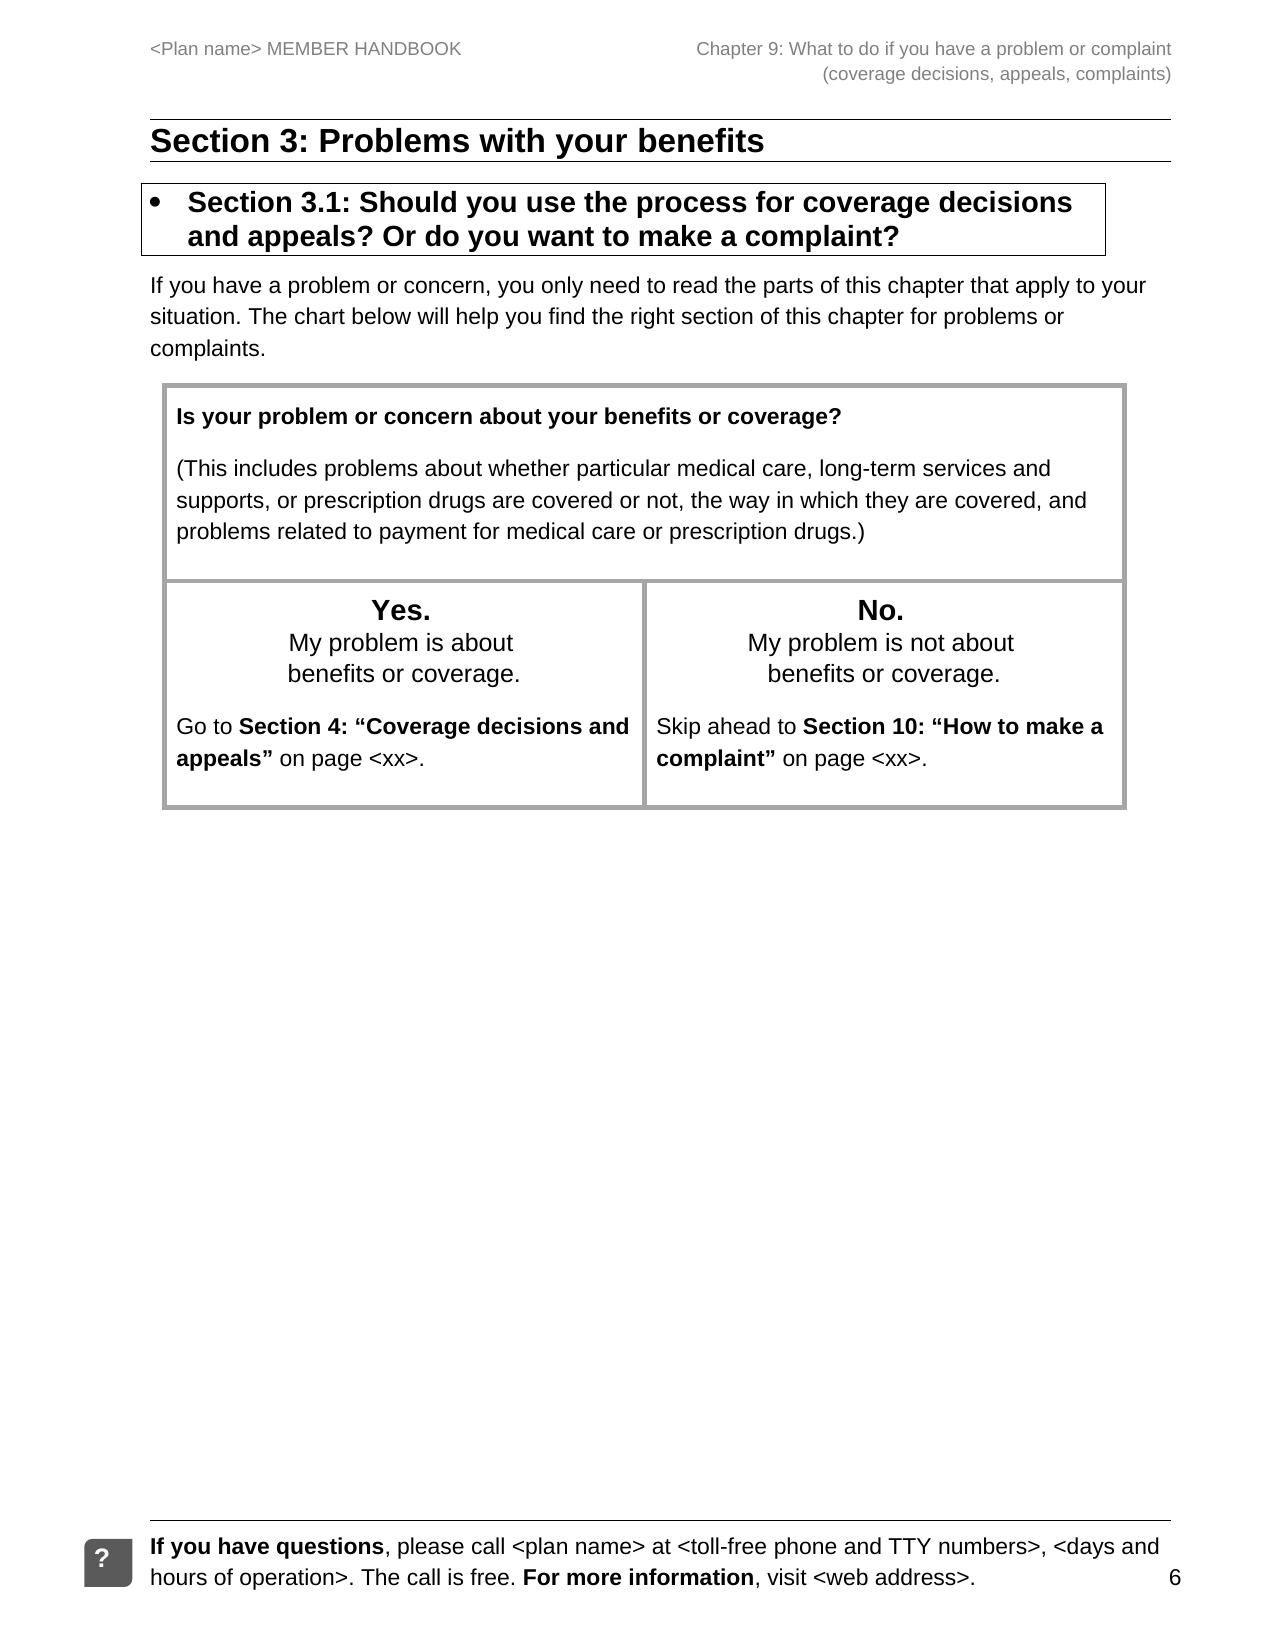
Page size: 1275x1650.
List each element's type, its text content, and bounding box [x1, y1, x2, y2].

text If you have a problem or concern, you only need to read the parts of this chapter that apply to your situation. The chart below will help you find the right section of this chapter for problems or complaints. [150, 268, 1171, 362]
table_cell Yes. My problem is about benefits or coverage. Go to Section 4: “Coverage decisions and appeals” on page <xx>. [167, 583, 642, 805]
subtitle Section 3: Problems with your benefits [150, 120, 1171, 161]
table_header Is your problem or concern about your benefits or coverage? (This includes problems about whether particular medical care, long-term services and supports, or prescription drugs are covered or not, the way in which they are covered, and problems related to payment for medical care or prescription drugs.) [167, 388, 1122, 578]
subtitle Section 3.1: Should you use the process for coverage decisions and appeals? Or do you want to make a complaint? [142, 184, 1105, 255]
table_cell No. My problem is not about benefits or coverage. Skip ahead to Section 10: “How to make a complaint” on page <xx>. [647, 583, 1122, 805]
